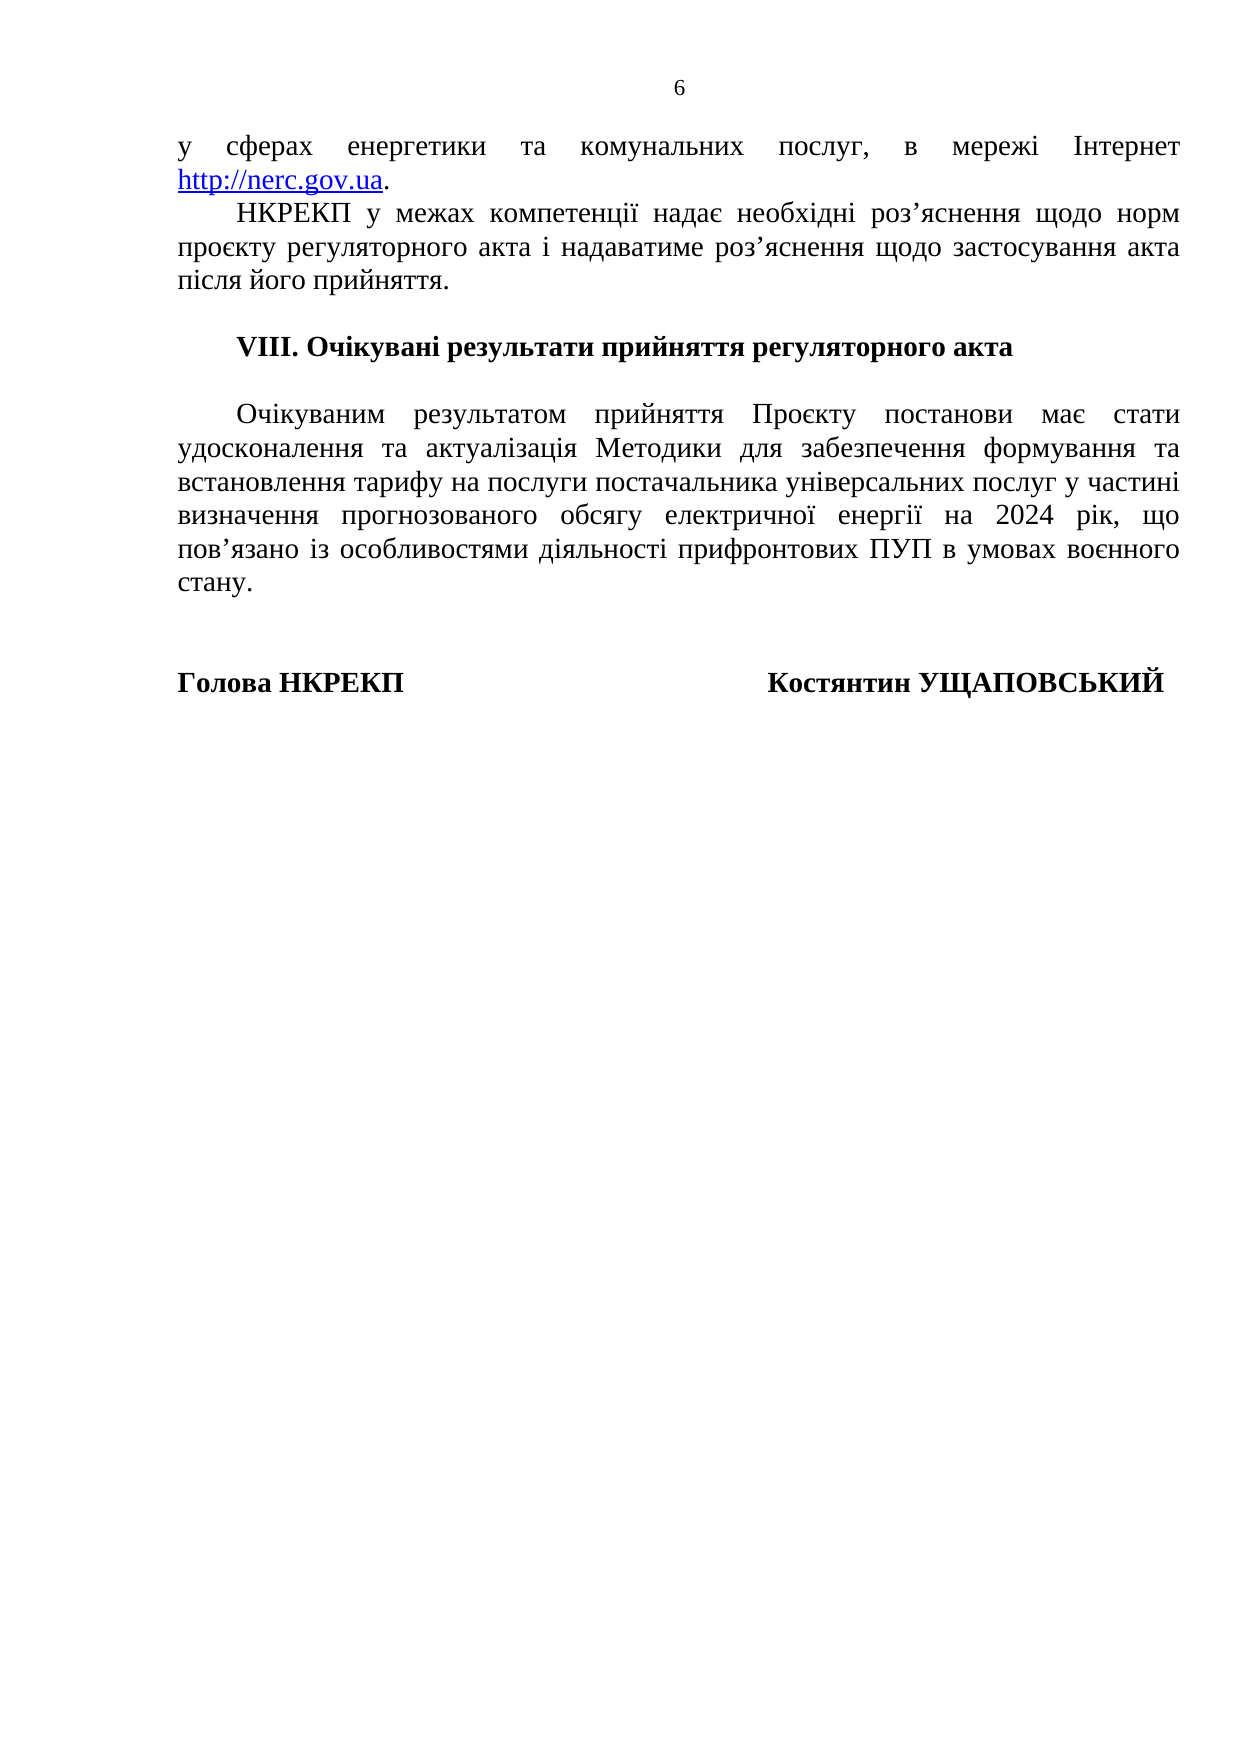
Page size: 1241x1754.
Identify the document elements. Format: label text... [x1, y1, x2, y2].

text НКРЕКП у межах компетенції надає необхідні роз’яснення щодо норм проєкту регуляторного акта і надаватиме роз’яснення щодо застосування акта після його прийняття. [177, 195, 1181, 296]
text Голова НКРЕКП Костянтин УЩАПОВСЬКИЙ [177, 665, 1181, 698]
text VIII. Очікувані результати прийняття регуляторного акта [177, 329, 1181, 363]
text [177, 128, 1181, 195]
text Очікуваним результатом прийняття Проєкту постанови має стати удосконалення та актуалізація Методики для забезпечення формування та встановлення тарифу на послуги постачальника універсальних послуг у частині визначення прогнозованого обсягу електричної енергії на 2024 рік, що пов’язано із особливостями діяльності прифронтових ПУП в умовах воєнного стану. [177, 397, 1181, 598]
